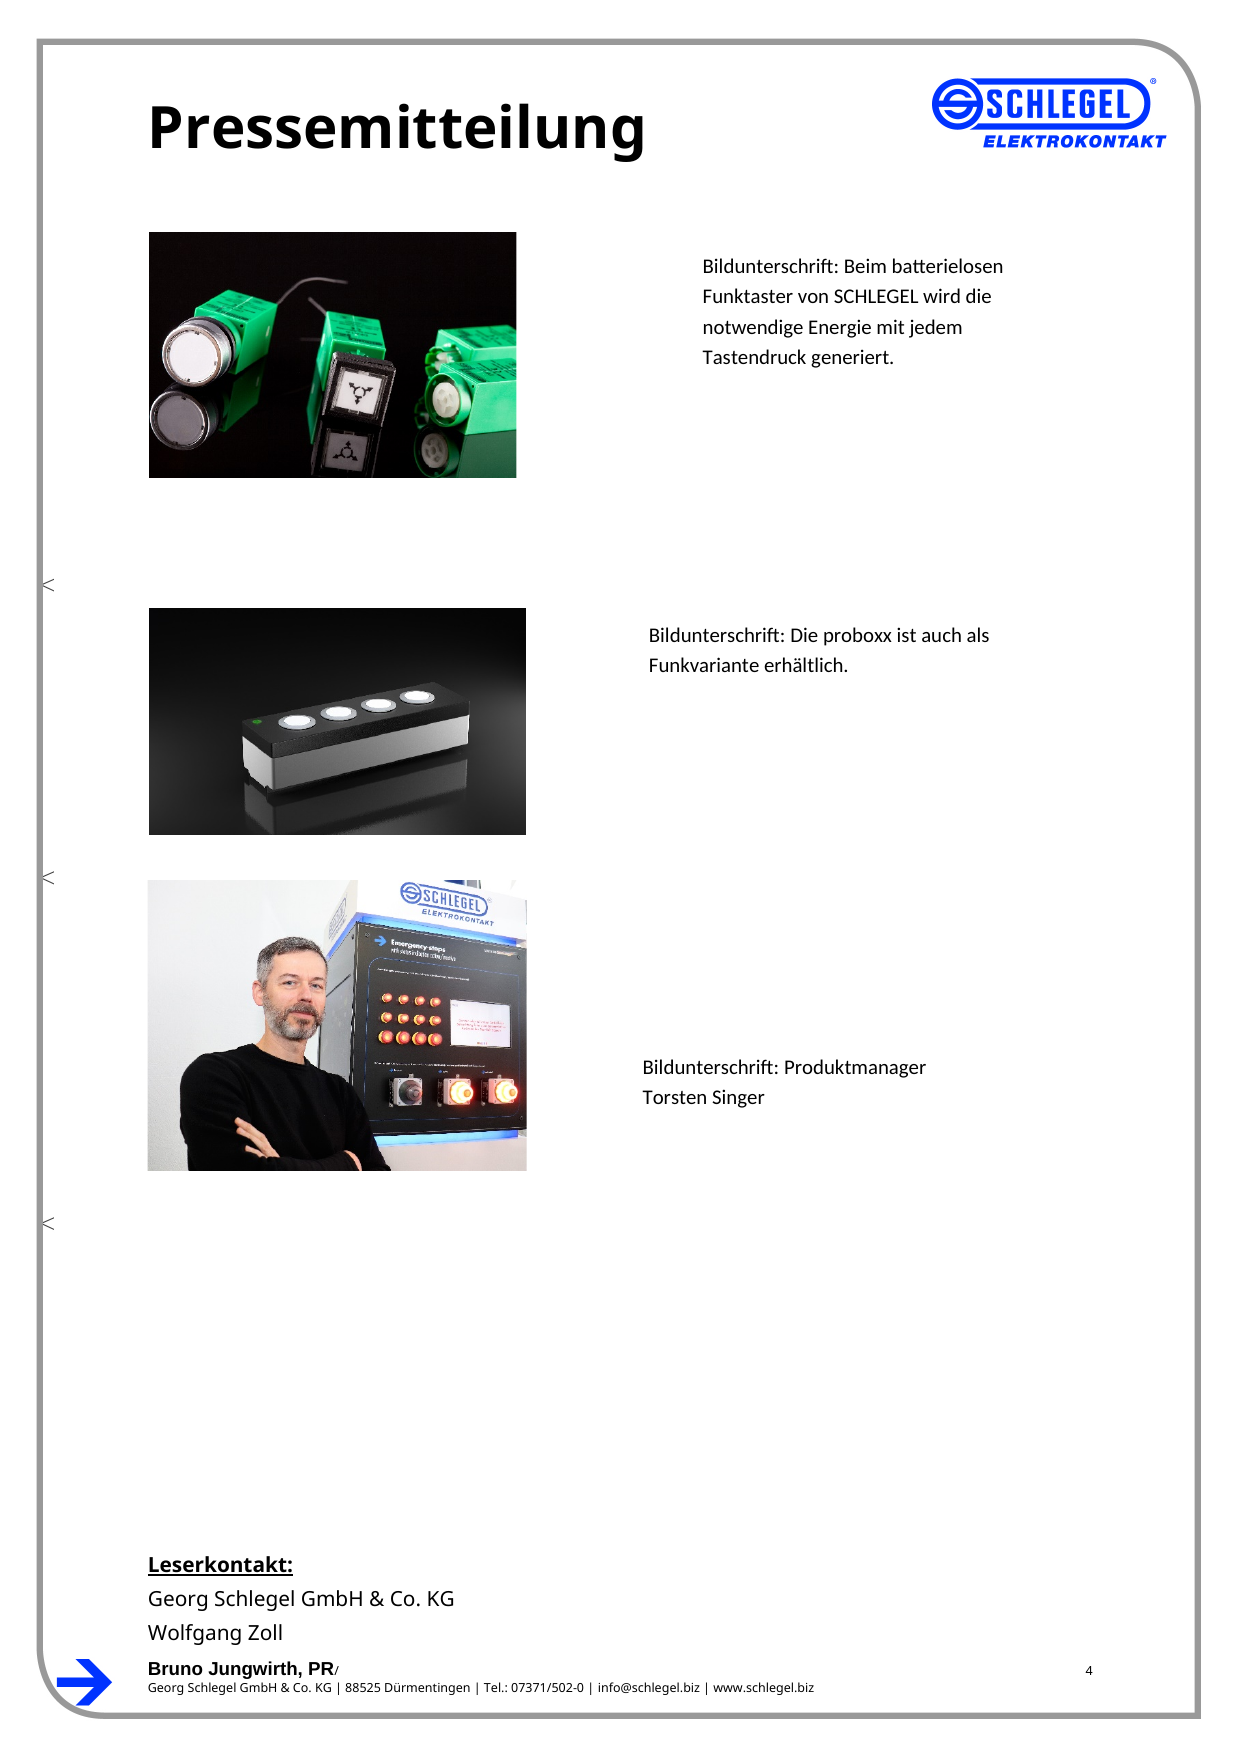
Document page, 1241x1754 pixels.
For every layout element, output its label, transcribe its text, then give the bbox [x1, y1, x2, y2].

text Leserkontakt: [148, 1550, 1093, 1578]
text Wolfgang Zoll [148, 1618, 1093, 1646]
picture [0, 0, 1239, 1754]
text Georg Schlegel GmbH & Co. KG [148, 1584, 1093, 1612]
